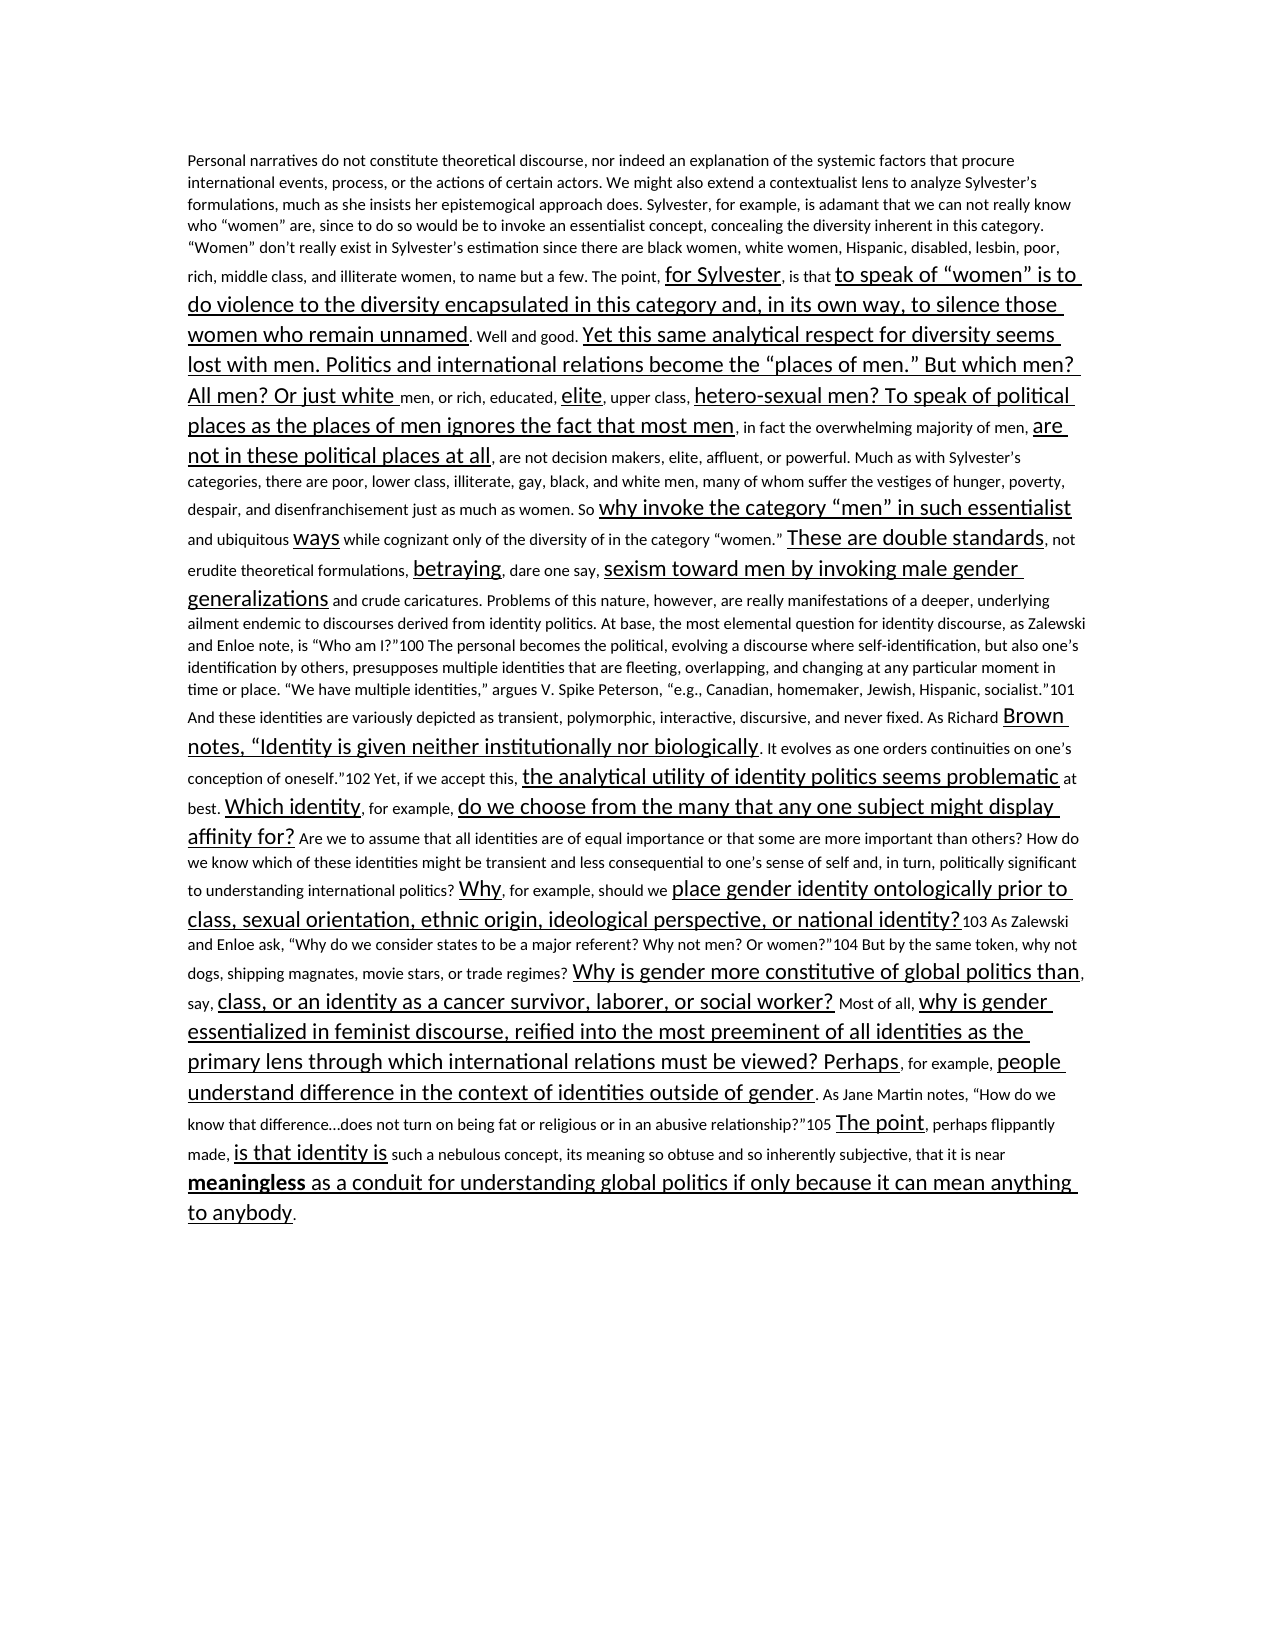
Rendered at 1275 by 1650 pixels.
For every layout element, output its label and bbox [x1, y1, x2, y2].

text [187, 150, 1087, 1227]
